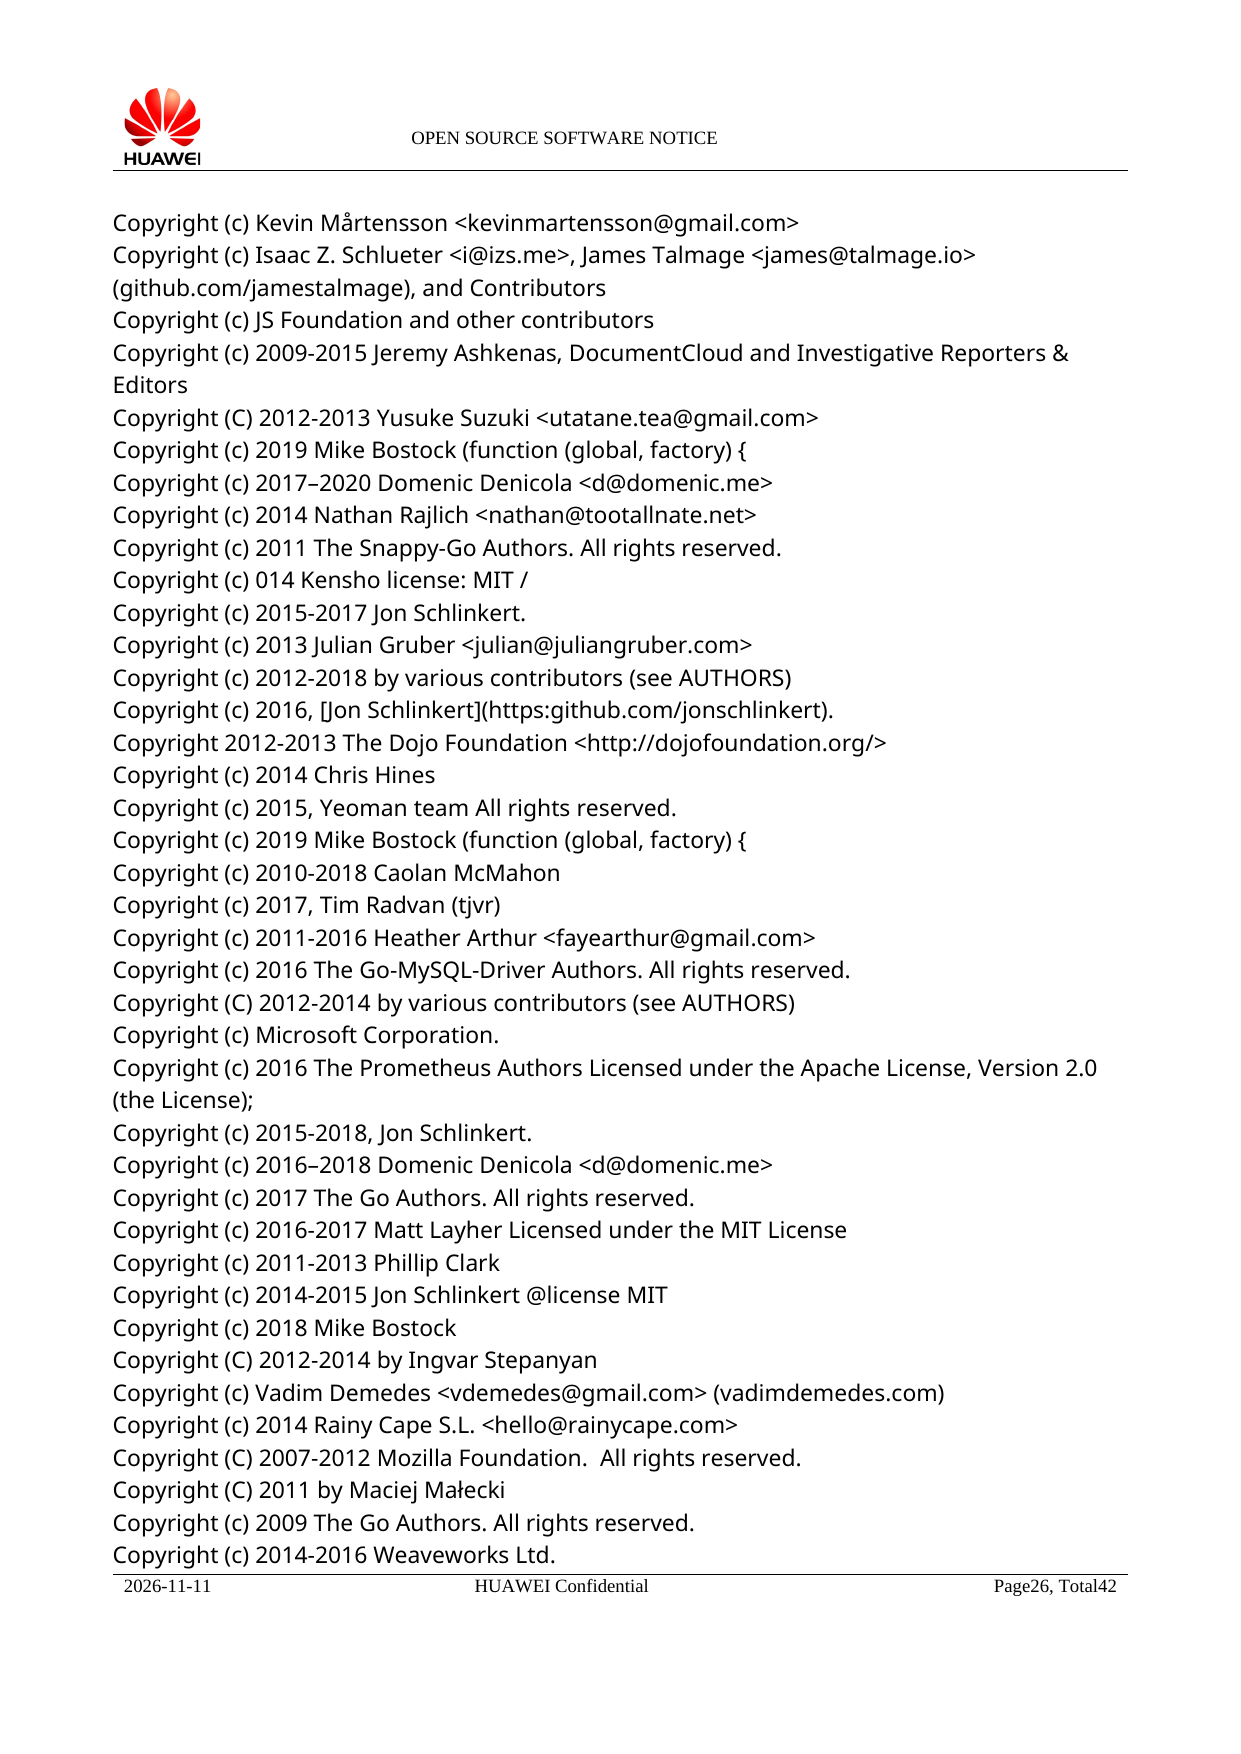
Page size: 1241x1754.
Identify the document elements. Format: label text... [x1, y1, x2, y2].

picture [124, 88, 201, 165]
